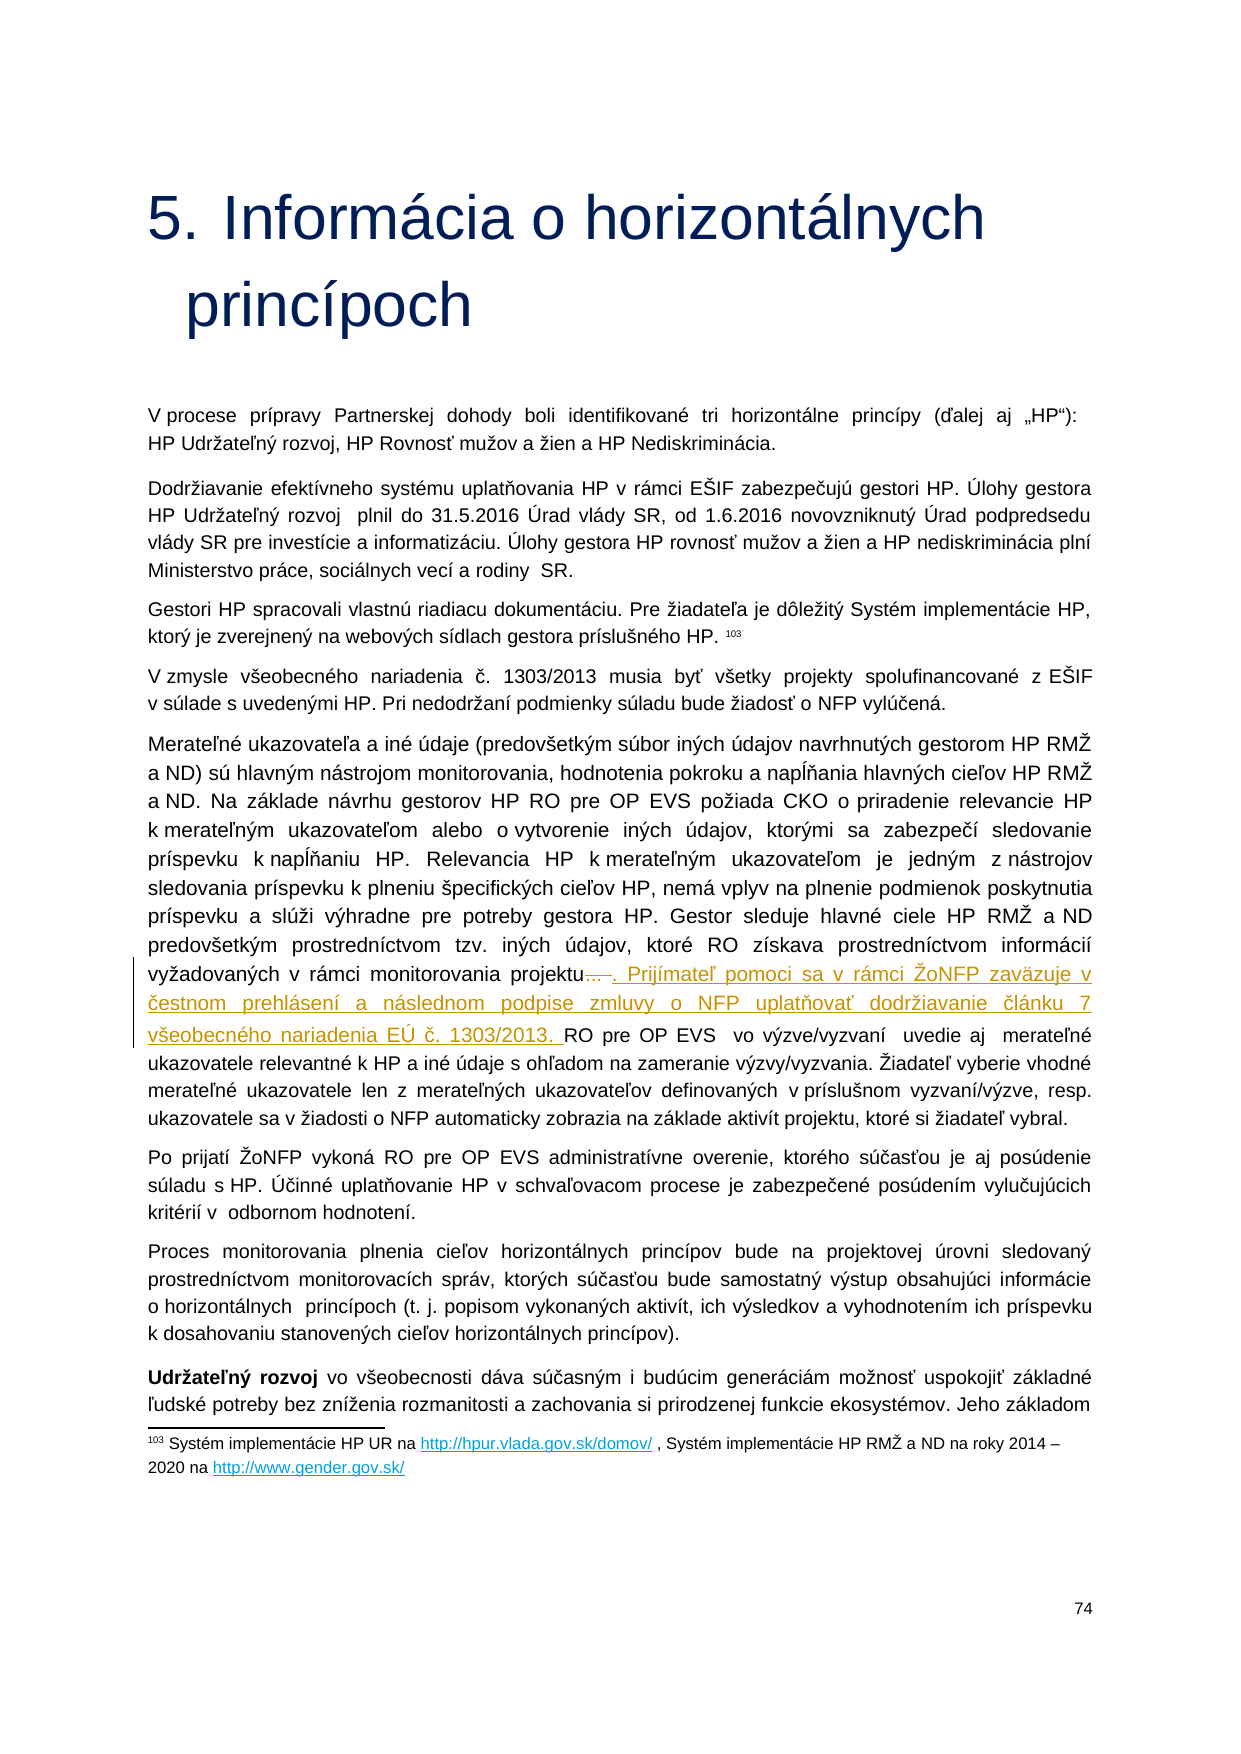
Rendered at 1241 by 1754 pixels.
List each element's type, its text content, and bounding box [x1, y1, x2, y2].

text Gestori HP spracovali vlastnú riadiacu dokumentáciu. Pre žiadateľa je dôležitý Systém implementácie HP, ktorý je zverejnený na webových sídlach gestora príslušného HP. [148, 598, 1092, 648]
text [148, 1366, 1092, 1416]
subtitle Informácia o horizontálnych princípoch [148, 181, 1092, 339]
text V procese prípravy Partnerskej dohody boli identifikované tri horizontálne princípy (ďalej aj „HP“): HP Udržateľný rozvoj, HP Rovnosť mužov a žien a HP Nediskriminácia. [148, 403, 1092, 454]
text Merateľné ukazovateľa a iné údaje (predovšetkým súbor iných údajov navrhnutých gestorom HP RMŽ a ND) sú hlavným nástrojom monitorovania, hodnotenia pokroku a napĺňania hlavných cieľov HP RMŽ a ND. Na základe návrhu gestorov HP RO pre OP EVS požiada CKO o priradenie relevancie HP k merateľným ukazovateľom alebo o vytvorenie iných údajov, ktorými sa zabezpečí sledovanie príspevku k napĺňaniu HP. Relevancia HP k merateľným ukazovateľom je jedným z nástrojov sledovania príspevku k plneniu špecifických cieľov HP, nemá vplyv na plnenie podmienok poskytnutia príspevku a slúži výhradne pre potreby gestora HP. Gestor sleduje hlavné ciele HP RMŽ a ND predovšetkým prostredníctvom tzv. iných údajov, ktoré RO získava prostredníctvom informácií vyžadovaných v rámci monitorovania projektuRO pre OP EVS vo výzve/vyzvaní uvedie aj merateľné ukazovatele relevantné k HP a iné údaje s ohľadom na zameranie výzvy/vyzvania. Žiadateľ vyberie vhodné merateľné ukazovatele len z merateľných ukazovateľov definovaných v príslušnom vyzvaní/výzve, resp. ukazovatele sa v žiadosti o NFP automaticky zobrazia na základe aktivít projektu, ktoré si žiadateľ vybral. [148, 1013, 1092, 1129]
text Merateľné ukazovateľa a iné údaje (predovšetkým súbor iných údajov navrhnutých gestorom HP RMŽ a ND) sú hlavným nástrojom monitorovania, hodnotenia pokroku a napĺňania hlavných cieľov HP RMŽ a ND. Na základe návrhu gestorov HP RO pre OP EVS požiada CKO o priradenie relevancie HP k merateľným ukazovateľom alebo o vytvorenie iných údajov, ktorými sa zabezpečí sledovanie príspevku k napĺňaniu HP. Relevancia HP k merateľným ukazovateľom je jedným z nástrojov sledovania príspevku k plneniu špecifických cieľov HP, nemá vplyv na plnenie podmienok poskytnutia príspevku a slúži výhradne pre potreby gestora HP. Gestor sleduje hlavné ciele HP RMŽ a ND predovšetkým prostredníctvom tzv. iných údajov, ktoré RO získava prostredníctvom informácií vyžadovaných v rámci monitorovania projektuRO pre OP EVS vo výzve/vyzvaní uvedie aj merateľné ukazovatele relevantné k HP a iné údaje s ohľadom na zameranie výzvy/vyzvania. Žiadateľ vyberie vhodné merateľné ukazovatele len z merateľných ukazovateľov definovaných v príslušnom vyzvaní/výzve, resp. ukazovatele sa v žiadosti o NFP automaticky zobrazia na základe aktivít projektu, ktoré si žiadateľ vybral. [148, 732, 1092, 1012]
text Dodržiavanie efektívneho systému uplatňovania HP v rámci EŠIF zabezpečujú gestori HP. Úlohy gestora HP Udržateľný rozvoj plnil do 31.5.2016 Úrad vlády SR, od 1.6.2016 novovzniknutý Úrad podpredsedu vlády SR pre investície a informatizáciu. Úlohy gestora HP rovnosť mužov a žien a HP nediskriminácia plní Ministerstvo práce, sociálnych vecí a rodiny SR. [148, 477, 1092, 581]
text V zmysle všeobecného nariadenia č. 1303/2013 musia byť všetky projekty spolufinancované z EŠIF v súlade s uvedenými HP. Pri nedodržaní podmienky súladu bude žiadosť o NFP vylúčená. [148, 665, 1092, 715]
text Po prijatí ŽoNFP vykoná RO pre OP EVS administratívne overenie, ktorého súčasťou je aj posúdenie súladu s HP. Účinné uplatňovanie HP v schvaľovacom procese je zabezpečené posúdením vylučujúcich kritérií v odbornom hodnotení. [148, 1146, 1092, 1223]
text Proces monitorovania plnenia cieľov horizontálnych princípov bude na projektovej úrovni sledovaný prostredníctvom monitorovacích správ, ktorých súčasťou bude samostatný výstup obsahujúci informácie o horizontálnych princípoch (t. j. popisom vykonaných aktivít, ich výsledkov a vyhodnotením ich príspevku k dosahovaniu stanovených cieľov horizontálnych princípov). [148, 1240, 1092, 1344]
